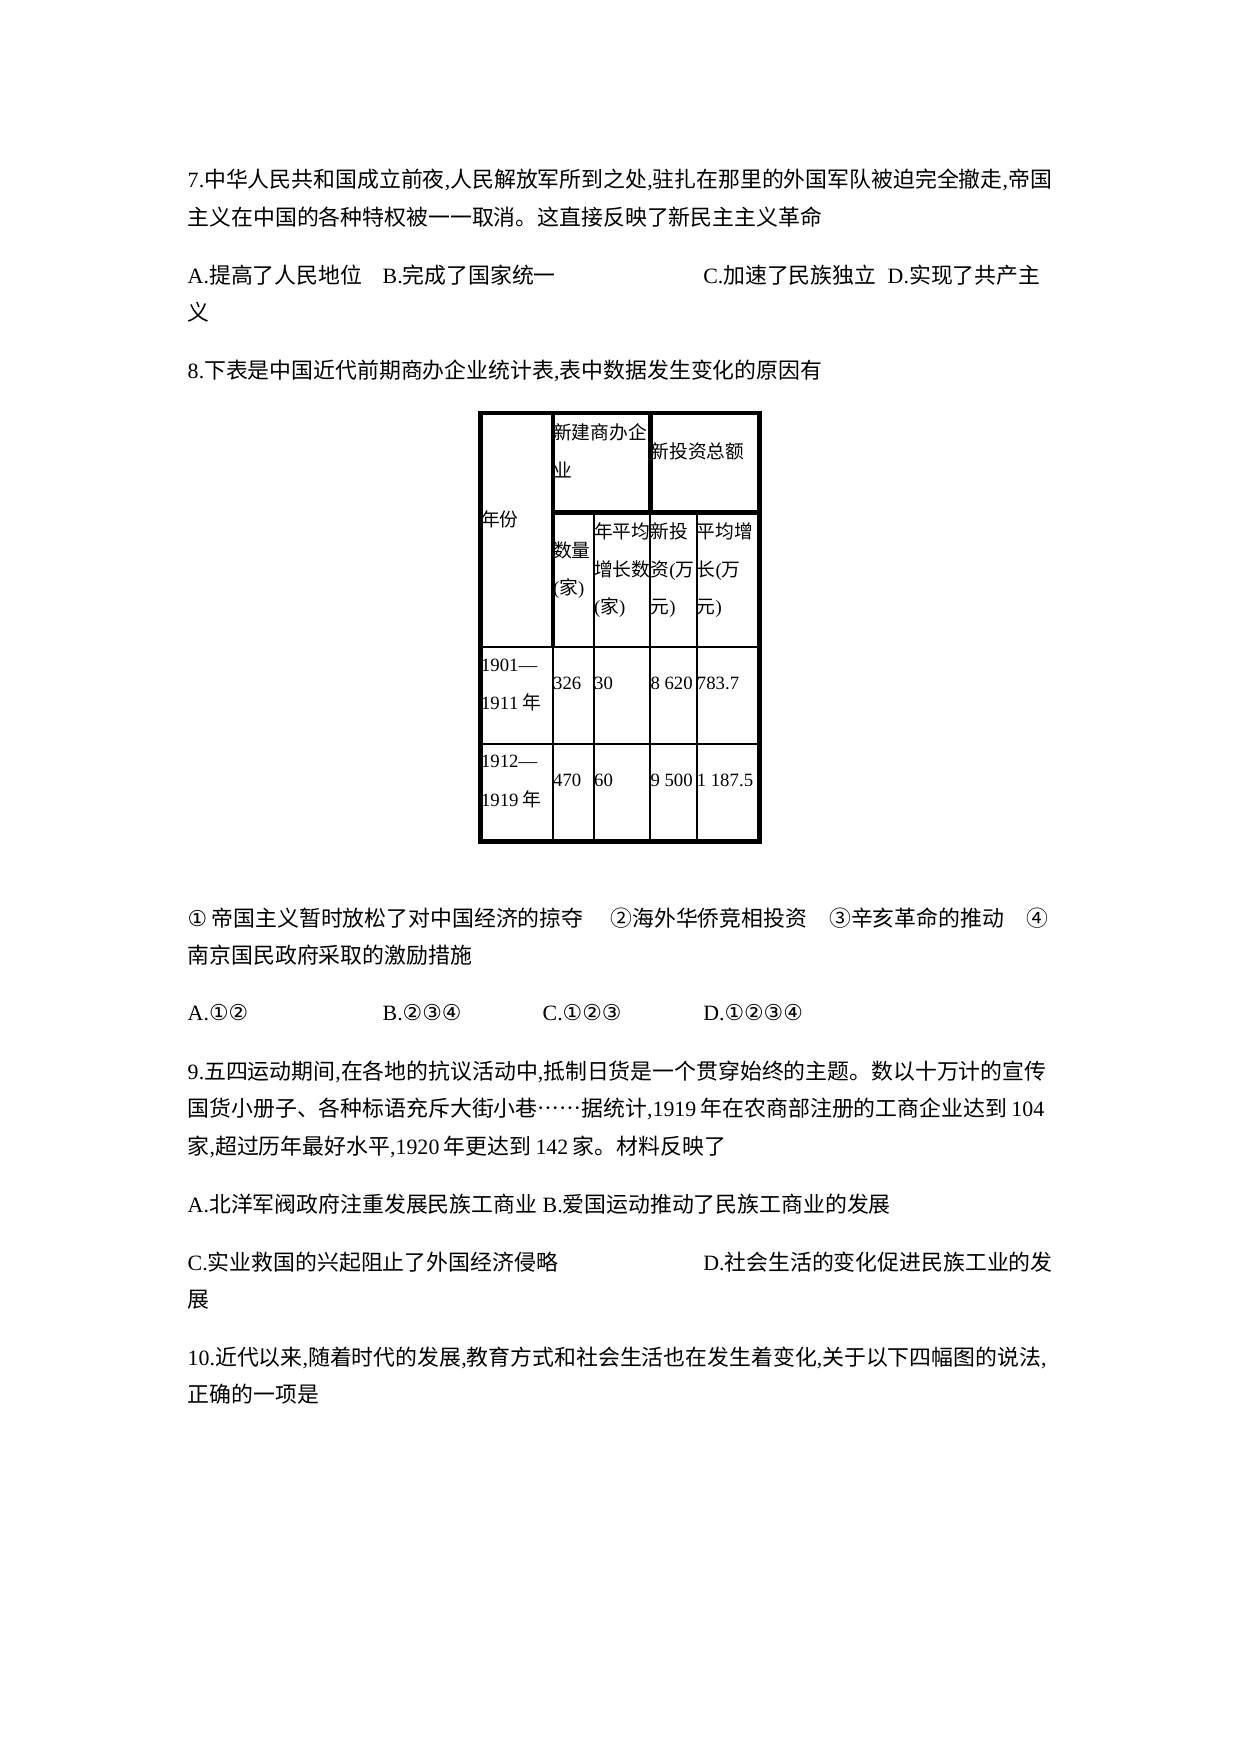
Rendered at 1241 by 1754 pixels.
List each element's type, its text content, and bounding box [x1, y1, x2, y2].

table_cell 1901—1911年 [483, 648, 552, 742]
text A.①② B.②③④ C.①②③ D.①②③④ [187, 996, 1053, 1028]
table_header 新建商办企业 [555, 415, 648, 510]
table_cell 30 [595, 648, 649, 742]
text A.提高了人民地位 B.完成了国家统一 C.加速了民族独立 D.实现了共产主义 [187, 257, 1053, 327]
table_cell 1912—1919年 [483, 745, 552, 839]
table_cell 60 [595, 745, 649, 839]
text 10.近代以来,随着时代的发展,教育方式和社会生活也在发生着变化,关于以下四幅图的说法,正确的一项是 [187, 1340, 1053, 1409]
text C.实业救国的兴起阻止了外国经济侵略 D.社会生活的变化促进民族工业的发展 [187, 1244, 1053, 1314]
table_cell 1 187.5 [698, 745, 757, 839]
table_cell 8 620 [651, 648, 696, 742]
table_cell 新投资(万元) [651, 515, 696, 646]
table_cell 783.7 [698, 648, 757, 742]
text ①帝国主义暂时放松了对中国经济的掠夺 ②海外华侨竞相投资 ③辛亥革命的推动 ④南京国民政府采取的激励措施 [187, 901, 1053, 971]
table_cell 年平均增长数(家) [595, 515, 649, 646]
table_cell 平均增长(万元) [698, 515, 757, 646]
text 7.中华人民共和国成立前夜,人民解放军所到之处,驻扎在那里的外国军队被迫完全撤走,帝国主义在中国的各种特权被一一取消。这直接反映了新民主主义革命 [187, 162, 1053, 232]
table_cell 9 500 [651, 745, 696, 839]
table_header 新投资总额 [653, 415, 757, 510]
table_cell 470 [554, 745, 593, 839]
text 8.下表是中国近代前期商办企业统计表,表中数据发生变化的原因有 [187, 353, 1053, 385]
table_cell 326 [554, 648, 593, 742]
text A.北洋军阀政府注重发展民族工商业 B.爱国运动推动了民族工商业的发展 [187, 1186, 1053, 1219]
text 9.五四运动期间,在各地的抗议活动中,抵制日货是一个贯穿始终的主题。数以十万计的宣传国货小册子、各种标语充斥大街小巷……据统计,1919年在农商部注册的工商企业达到104家,超过历年最好水平,1920年更达到142家。材料反映了 [187, 1054, 1053, 1161]
table_header 年份 [483, 415, 551, 646]
table_cell 数量(家) [555, 515, 593, 646]
